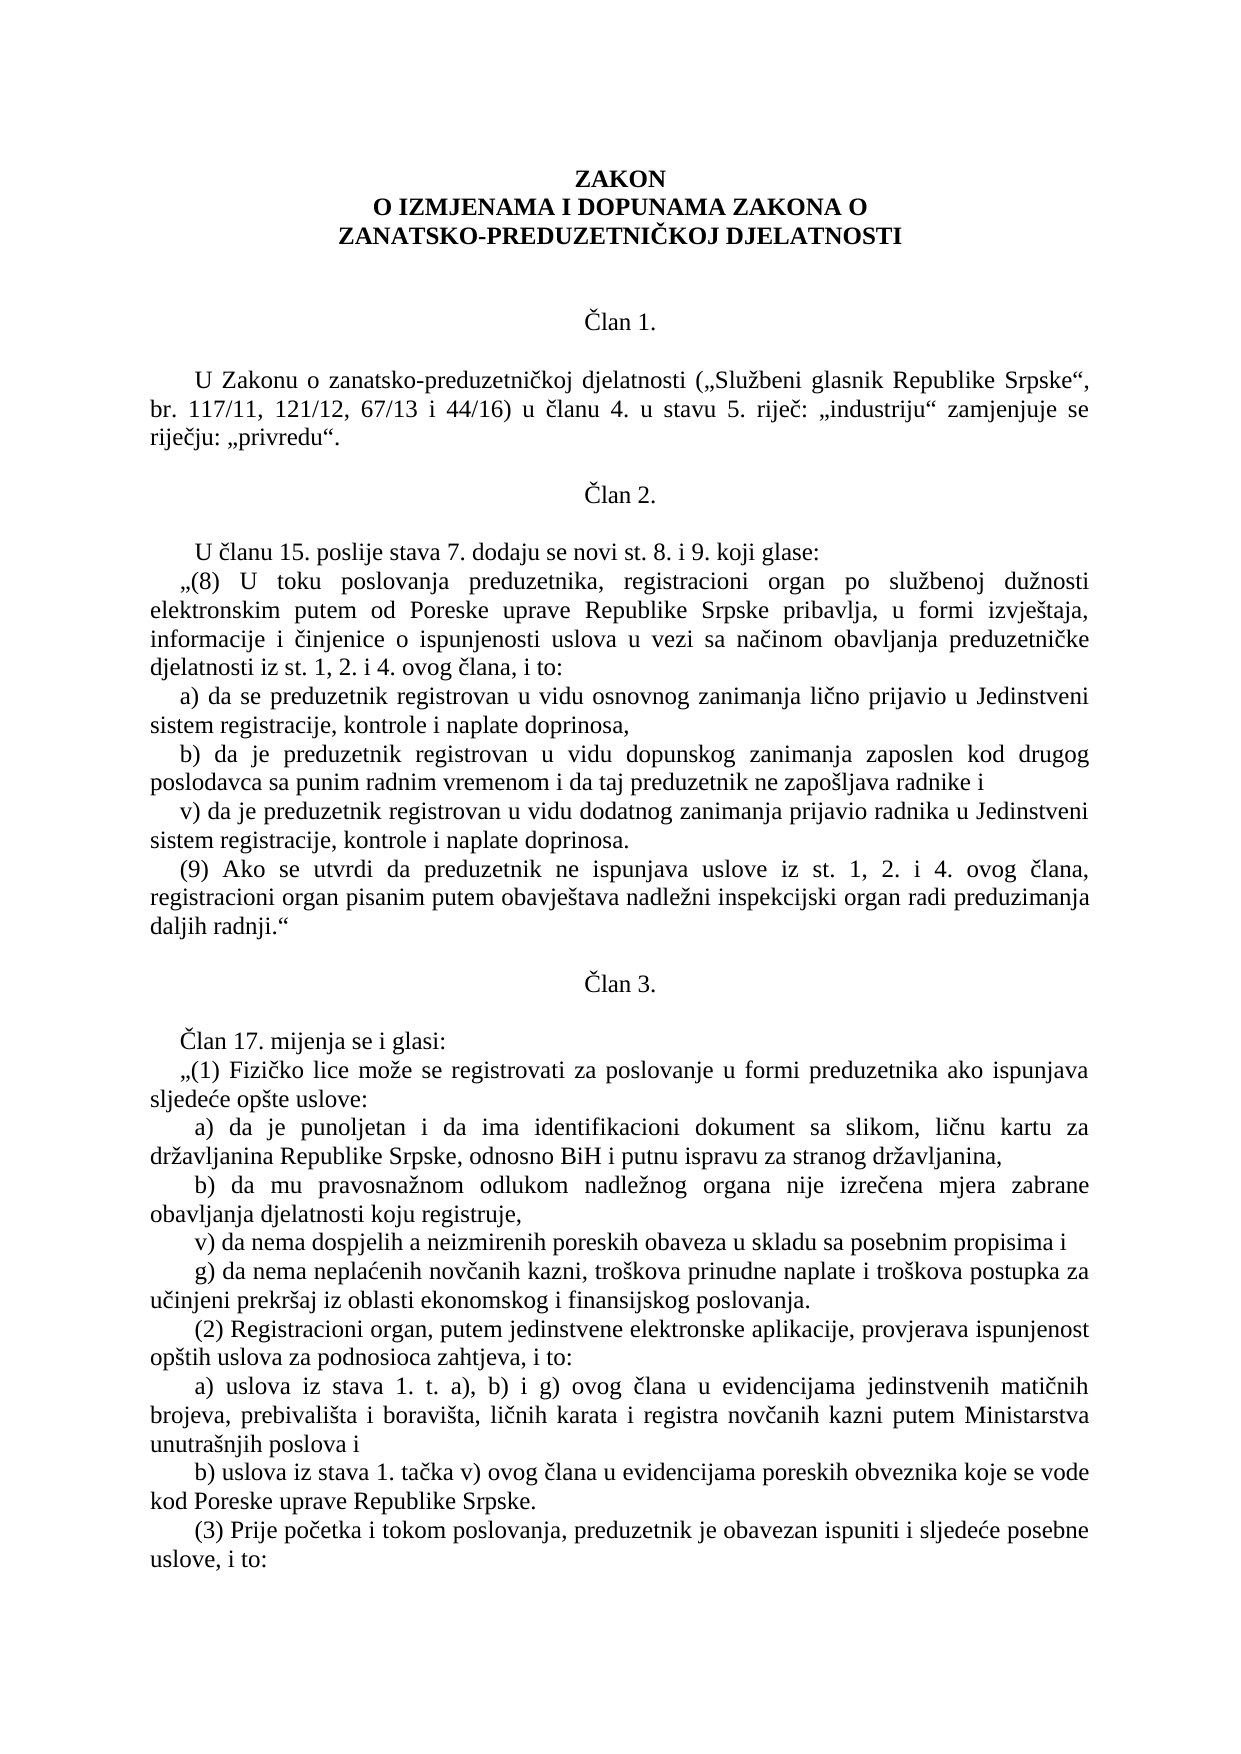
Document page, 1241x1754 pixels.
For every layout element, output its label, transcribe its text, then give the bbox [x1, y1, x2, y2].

text (2) Registracioni organ, putem jedinstvene elektronske aplikacije, provjerava ispunjenost opštih uslova za podnosioca zahtjeva, i to: [150, 1314, 1090, 1371]
text a) da se preduzetnik registrovan u vidu osnovnog zanimanja lično prijavio u Jedinstveni sistem registracije, kontrole i naplate doprinosa, [150, 681, 1090, 739]
text U Zakonu o zanatsko-preduzetničkoj djelatnosti („Službeni glasnik Republike Srpske“, br. 117/11, 121/12, 67/13 i 44/16) u članu 4. u stavu 5. riječ: „industriju“ zamjenjuje se riječju: „privredu“. [150, 365, 1090, 451]
text O IZMJENAMA I DOPUNAMA ZAKONA O [150, 192, 1090, 221]
text „(1) Fizičko lice može se registrovati za poslovanje u formi preduzetnika ako ispunjava sljedeće opšte uslove: [150, 1055, 1090, 1112]
text a) da je punoljetan i da ima identifikacioni dokument sa slikom, ličnu kartu za državljanina Republike Srpske, odnosno BiH i putnu ispravu za stranog državljanina, [150, 1112, 1090, 1170]
text g) da nema neplaćenih novčanih kazni, troškova prinudne naplate i troškova postupka za učinjeni prekršaj iz oblasti ekonomskog i finansijskog poslovanja. [150, 1256, 1090, 1314]
text (3) Prije početka i tokom poslovanja, preduzetnik je obavezan ispuniti i sljedeće posebne uslove, i to: [150, 1515, 1090, 1572]
text Član 17. mijenja se i glasi: [150, 1026, 1090, 1055]
text b) da je preduzetnik registrovan u vidu dopunskog zanimanja zaposlen kod drugog poslodavca sa punim radnim vremenom i da taj preduzetnik ne zapošljava radnike i [150, 739, 1090, 796]
text b) uslova iz stava 1. tačka v) ovog člana u evidencijama poreskih obveznika koje se vode kod Poreske uprave Republike Srpske. [150, 1457, 1090, 1515]
text Član 2. [150, 480, 1090, 509]
text „(8) U toku poslovanja preduzetnika, registracioni organ po službenoj dužnosti elektronskim putem od Poreske uprave Republike Srpske pribavlja, u formi izvještaja, informacije i činjenice o ispunjenosti uslova u vezi sa načinom obavljanja preduzetničke djelatnosti iz st. 1, 2. i 4. ovog člana, i to: [150, 566, 1090, 681]
text Član 1. [150, 307, 1090, 336]
text a) uslova iz stava 1. t. a), b) i g) ovog člana u evidencijama jedinstvenih matičnih brojeva, prebivališta i boravišta, ličnih karata i registra novčanih kazni putem Ministarstva unutrašnjih poslova i [150, 1371, 1090, 1457]
text ZANATSKO-PREDUZETNIČKOJ DJELATNOSTI [150, 221, 1090, 250]
text ZAKON [150, 164, 1090, 192]
text b) da mu pravosnažnom odlukom nadležnog organa nije izrečena mjera zabrane obavljanja djelatnosti koju registruje, [150, 1170, 1090, 1227]
text v) da nema dospjelih a neizmirenih poreskih obaveza u skladu sa posebnim propisima i [150, 1227, 1090, 1256]
text v) da je preduzetnik registrovan u vidu dodatnog zanimanja prijavio radnika u Jedinstveni sistem registracije, kontrole i naplate doprinosa. [150, 796, 1090, 854]
text Član 3. [150, 969, 1090, 997]
text (9) Ako se utvrdi da preduzetnik ne ispunjava uslove iz st. 1, 2. i 4. ovog člana, registracioni organ pisanim putem obavještava nadležni inspekcijski organ radi preduzimanja daljih radnji.“ [150, 854, 1090, 940]
text U članu 15. poslije stava 7. dodaju se novi st. 8. i 9. koji glase: [150, 537, 1090, 566]
